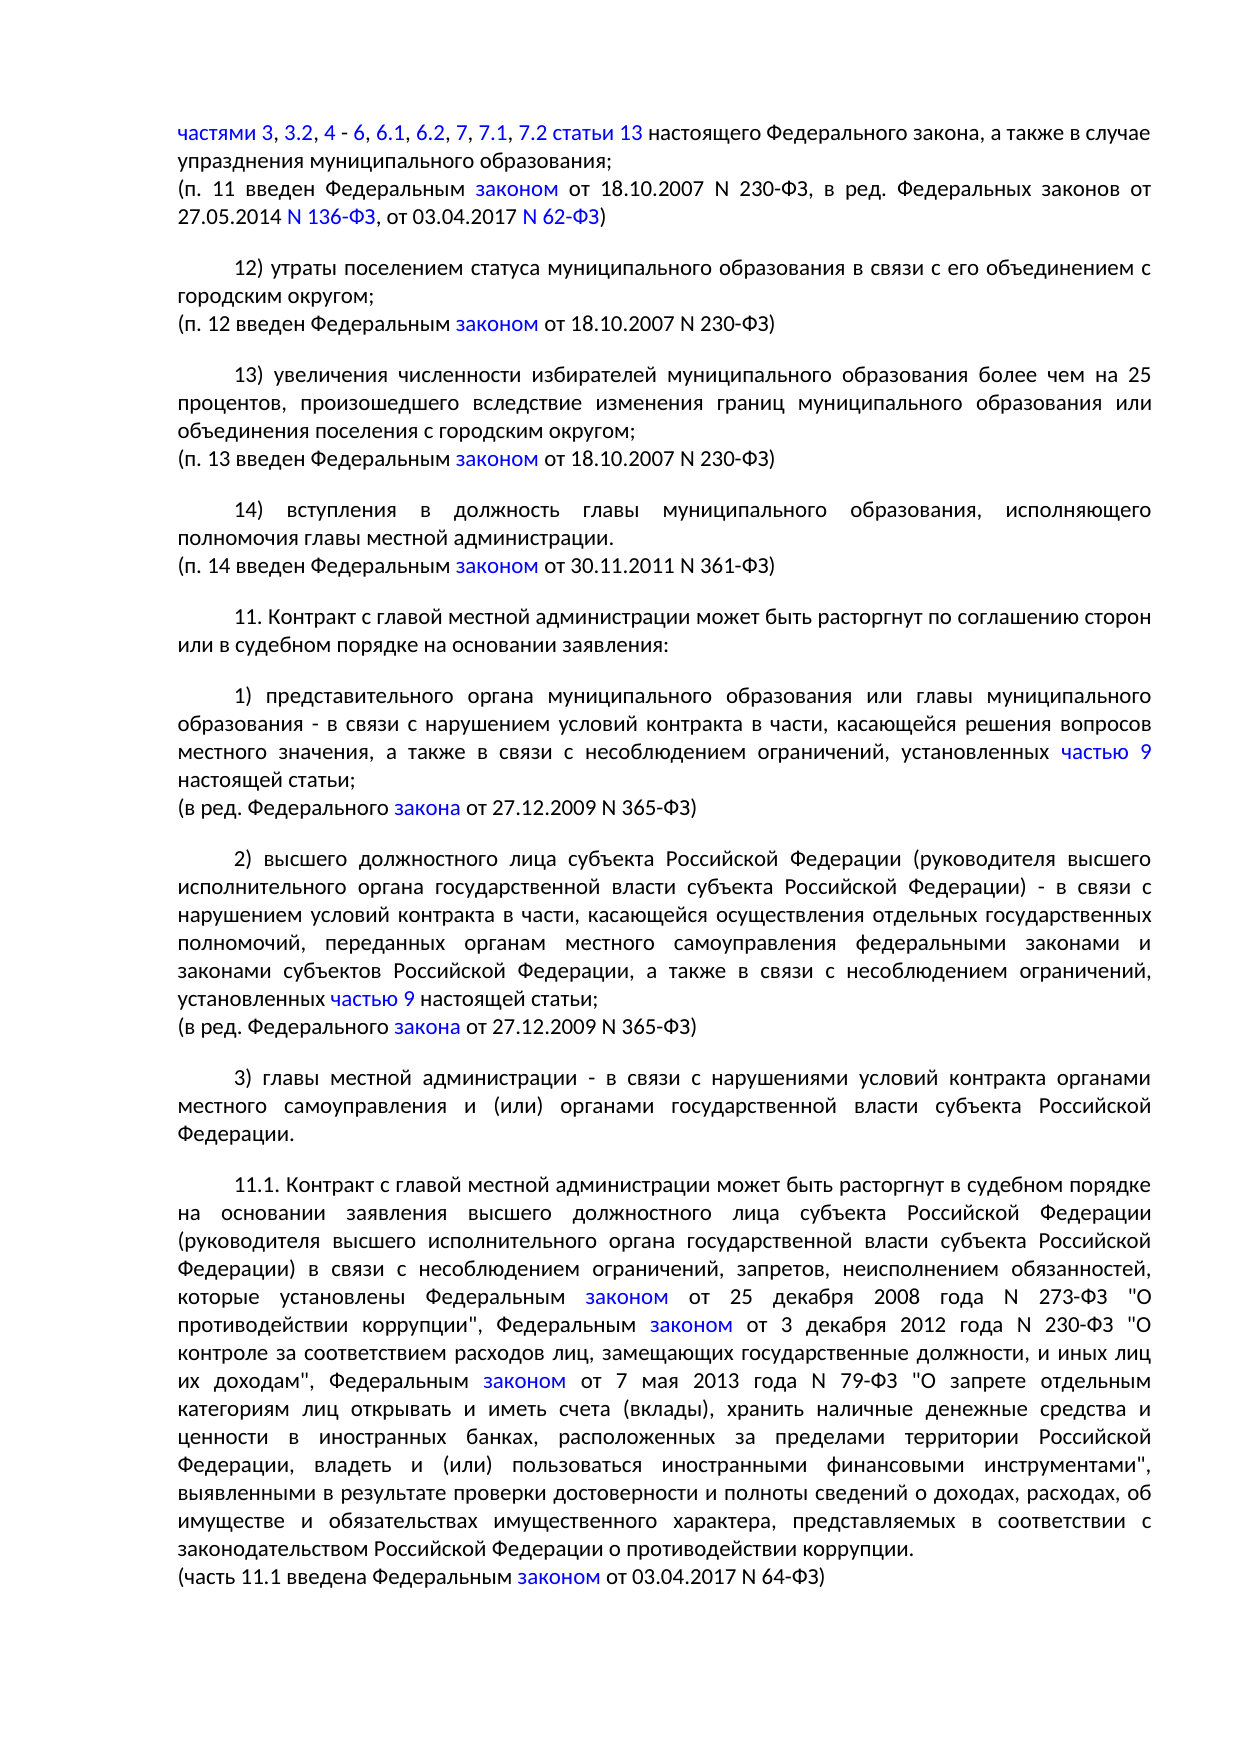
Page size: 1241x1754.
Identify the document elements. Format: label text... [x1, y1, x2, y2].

text 13) увеличения численности избирателей муниципального образования более чем на 25 процентов, произошедшего вследствие изменения границ муниципального образования или объединения поселения с городским округом; [177, 360, 1152, 444]
text 12) утраты поселением статуса муниципального образования в связи с его объединением с городским округом; [177, 253, 1152, 309]
text (в ред. Федерального закона от 27.12.2009 N 365-ФЗ) [177, 1012, 1152, 1040]
text (п. 12 введен Федеральным законом от 18.10.2007 N 230-ФЗ) [177, 309, 1152, 337]
text 2) высшего должностного лица субъекта Российской Федерации (руководителя высшего исполнительного органа государственной власти субъекта Российской Федерации) - в связи с нарушением условий контракта в части, касающейся осуществления отдельных государственных полномочий, переданных органам местного самоуправления федеральными законами и законами субъектов Российской Федерации, а также в связи с несоблюдением ограничений, установленных частью 9 настоящей статьи; [177, 844, 1152, 1012]
text (в ред. Федерального закона от 27.12.2009 N 365-ФЗ) [177, 793, 1152, 821]
text (часть 11.1 введена Федеральным законом от 03.04.2017 N 64-ФЗ) [177, 1562, 1152, 1590]
text 14) вступления в должность главы муниципального образования, исполняющего полномочия главы местной администрации. [177, 495, 1152, 551]
text 11.1. Контракт с главой местной администрации может быть расторгнут в судебном порядке на основании заявления высшего должностного лица субъекта Российской Федерации (руководителя высшего исполнительного органа государственной власти субъекта Российской Федерации) в связи с несоблюдением ограничений, запретов, неисполнением обязанностей, которые установлены Федеральным законом от 25 декабря 2008 года N 273-ФЗ "О противодействии коррупции", Федеральным законом от 3 декабря 2012 года N 230-ФЗ "О контроле за соответствием расходов лиц, замещающих государственные должности, и иных лиц их доходам", Федеральным законом от 7 мая 2013 года N 79-ФЗ "О запрете отдельным категориям лиц открывать и иметь счета (вклады), хранить наличные денежные средства и ценности в иностранных банках, расположенных за пределами территории Российской Федерации, владеть и (или) пользоваться иностранными финансовыми инструментами", выявленными в результате проверки достоверности и полноты сведений о доходах, расходах, об имуществе и обязательствах имущественного характера, представляемых в соответствии с законодательством Российской Федерации о противодействии коррупции. [177, 1170, 1152, 1562]
text (п. 14 введен Федеральным законом от 30.11.2011 N 361-ФЗ) [177, 551, 1152, 579]
text 3) главы местной администрации - в связи с нарушениями условий контракта органами местного самоуправления и (или) органами государственной власти субъекта Российской Федерации. [177, 1063, 1152, 1147]
text (п. 11 введен Федеральным законом от 18.10.2007 N 230-ФЗ, в ред. Федеральных законов от 27.05.2014 N 136-ФЗ, от 03.04.2017 N 62-ФЗ) [177, 174, 1152, 230]
text 1) представительного органа муниципального образования или главы муниципального образования - в связи с нарушением условий контракта в части, касающейся решения вопросов местного значения, а также в связи с несоблюдением ограничений, установленных частью 9 настоящей статьи; [177, 681, 1152, 793]
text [177, 118, 1152, 174]
text (п. 13 введен Федеральным законом от 18.10.2007 N 230-ФЗ) [177, 444, 1152, 472]
text 11. Контракт с главой местной администрации может быть расторгнут по соглашению сторон или в судебном порядке на основании заявления: [177, 602, 1152, 658]
